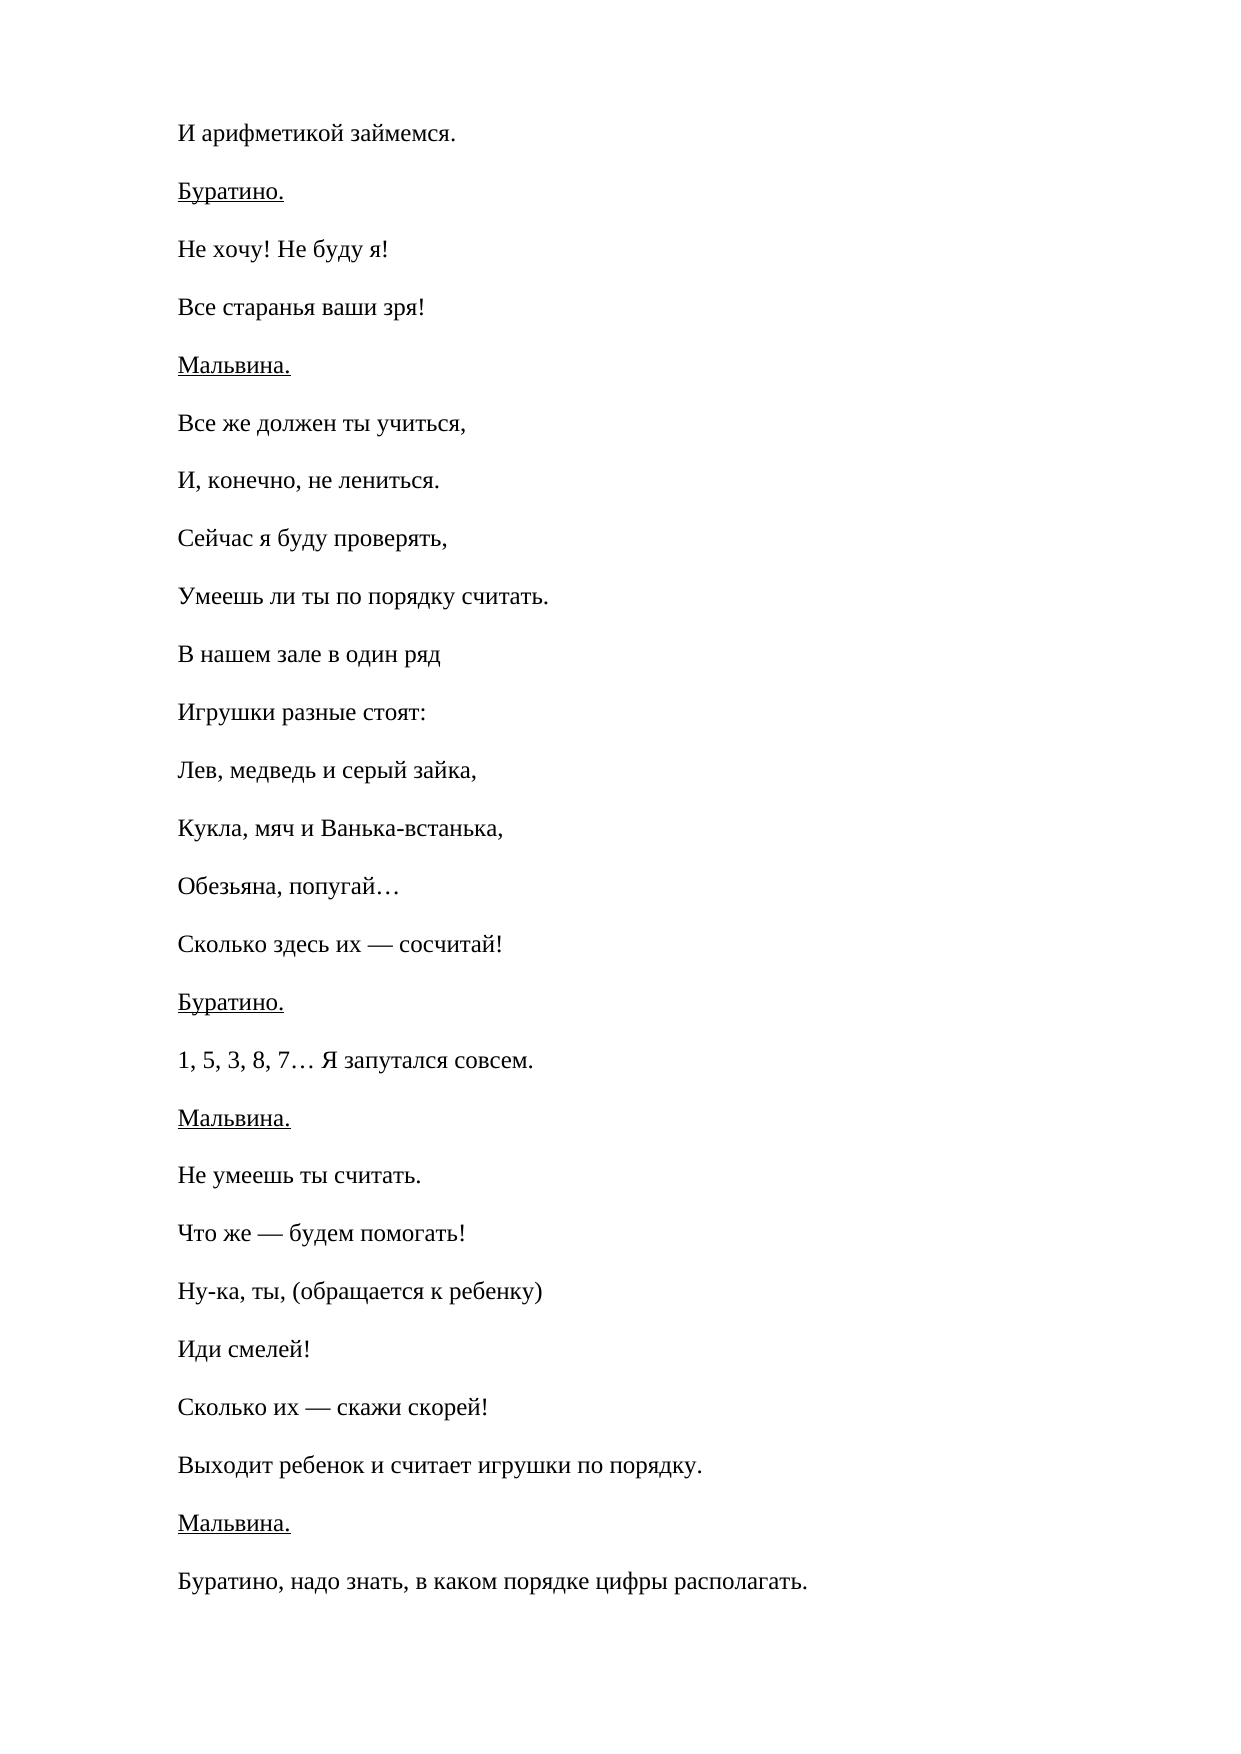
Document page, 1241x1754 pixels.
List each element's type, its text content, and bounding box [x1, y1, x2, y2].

text Обезьяна, попугай… [177, 871, 1152, 900]
text Все старанья ваши зря! [177, 292, 1152, 321]
text Буратино. [177, 987, 1152, 1016]
text Ну-ка, ты, (обращается к ребенку) [177, 1276, 1152, 1305]
text Лев, медведь и серый зайка, [177, 755, 1152, 784]
text Игрушки разные стоят: [177, 697, 1152, 726]
text Сколько их — скажи скорей! [177, 1392, 1152, 1421]
text Сколько здесь их — сосчитай! [177, 929, 1152, 958]
text Все же должен ты учиться, [177, 408, 1152, 436]
text Мальвина. [177, 1508, 1152, 1537]
text Умеешь ли ты по порядку считать. [177, 581, 1152, 610]
text Не хочу! Не буду я! [177, 234, 1152, 263]
text Что же — будем помогать! [177, 1218, 1152, 1247]
text И, конечно, не лениться. [177, 466, 1152, 494]
text Выходит ребенок и считает игрушки по порядку. [177, 1450, 1152, 1479]
text Буратино. [177, 176, 1152, 205]
text Сейчас я буду проверять, [177, 523, 1152, 552]
text Буратино, надо знать, в каком порядке цифры располагать. [177, 1566, 1152, 1595]
text Мальвина. [177, 1103, 1152, 1131]
text 1, 5, 3, 8, 7… Я запутался совсем. [177, 1045, 1152, 1073]
text Иди смелей! [177, 1334, 1152, 1363]
text И арифметикой займемся. [177, 118, 1152, 147]
text В нашем зале в один ряд [177, 639, 1152, 668]
text Не умеешь ты считать. [177, 1161, 1152, 1189]
text Кукла, мяч и Ванька-встанька, [177, 813, 1152, 842]
text Мальвина. [177, 350, 1152, 378]
